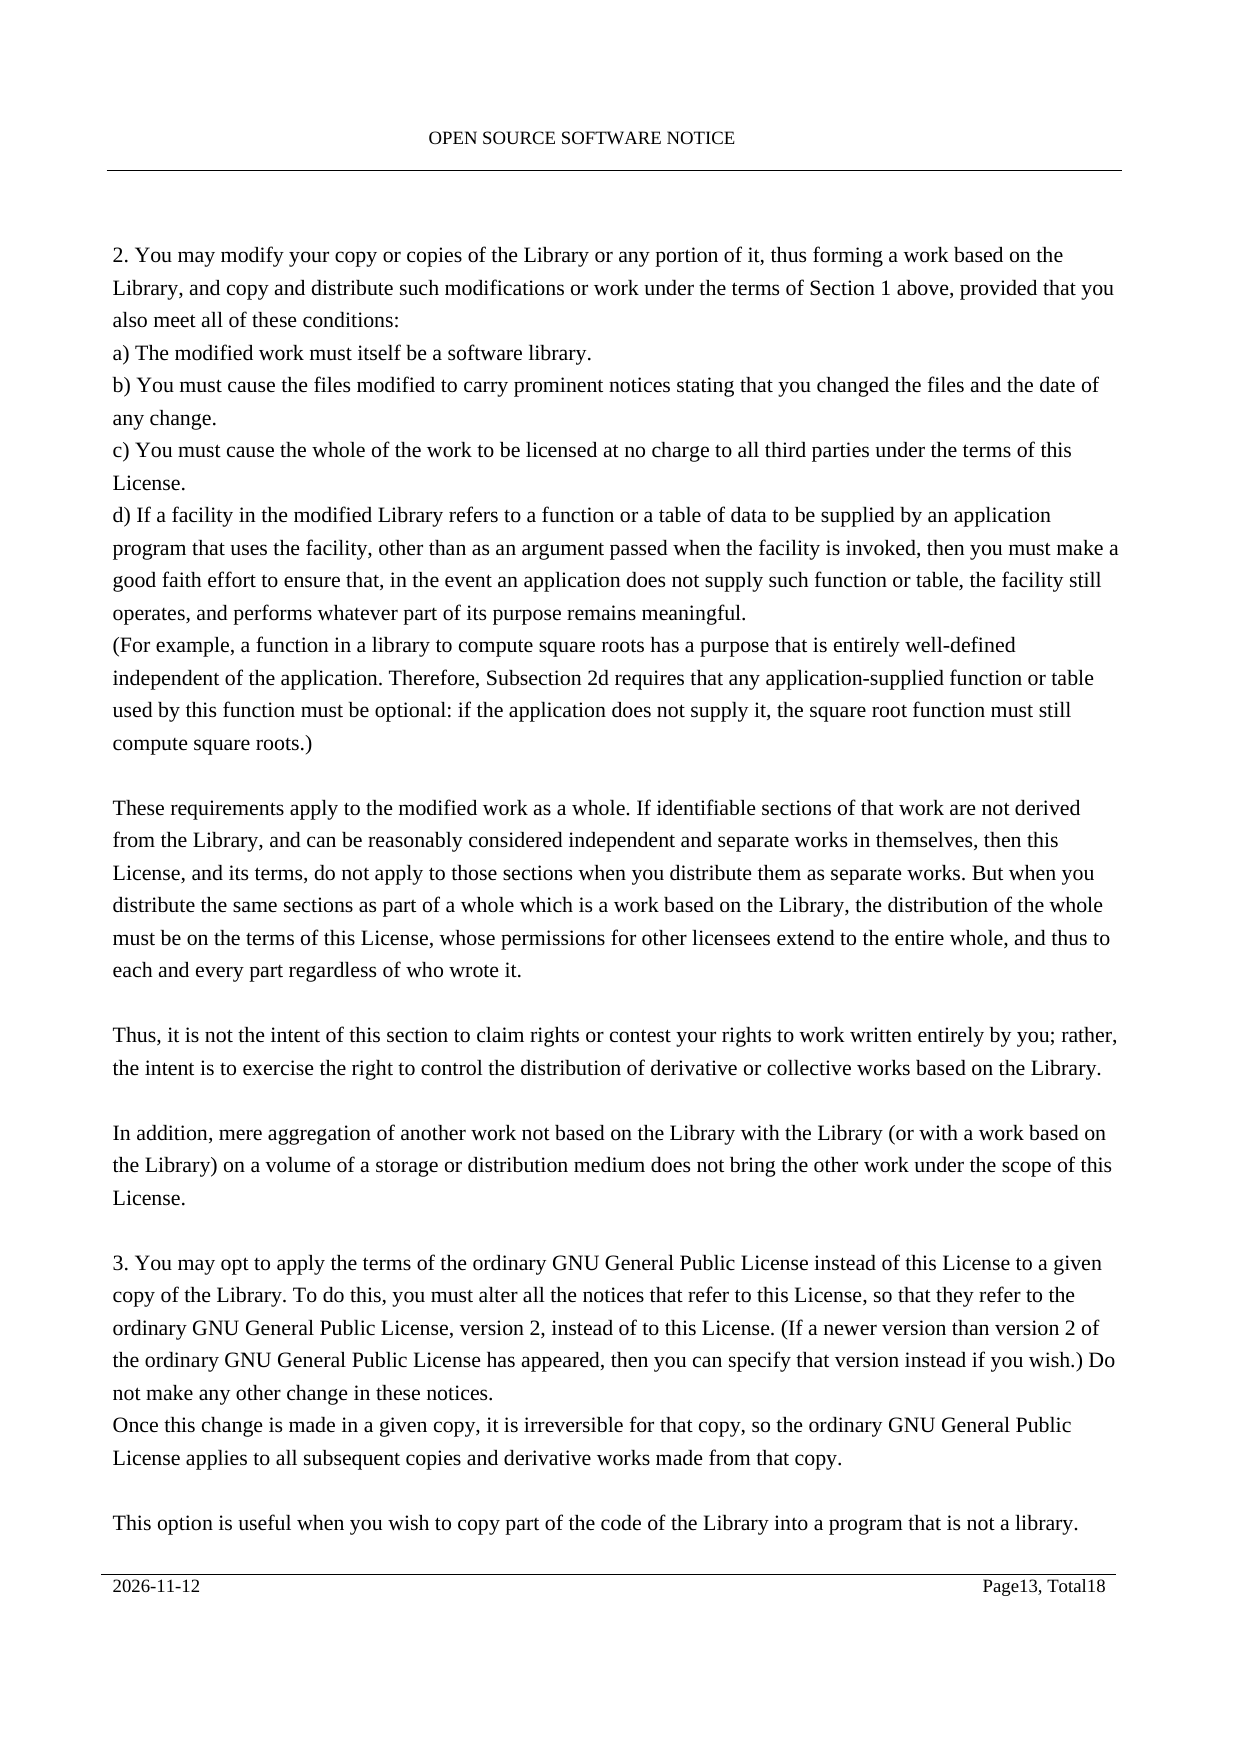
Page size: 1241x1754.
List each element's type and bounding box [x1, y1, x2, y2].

text [112, 206, 1128, 1539]
